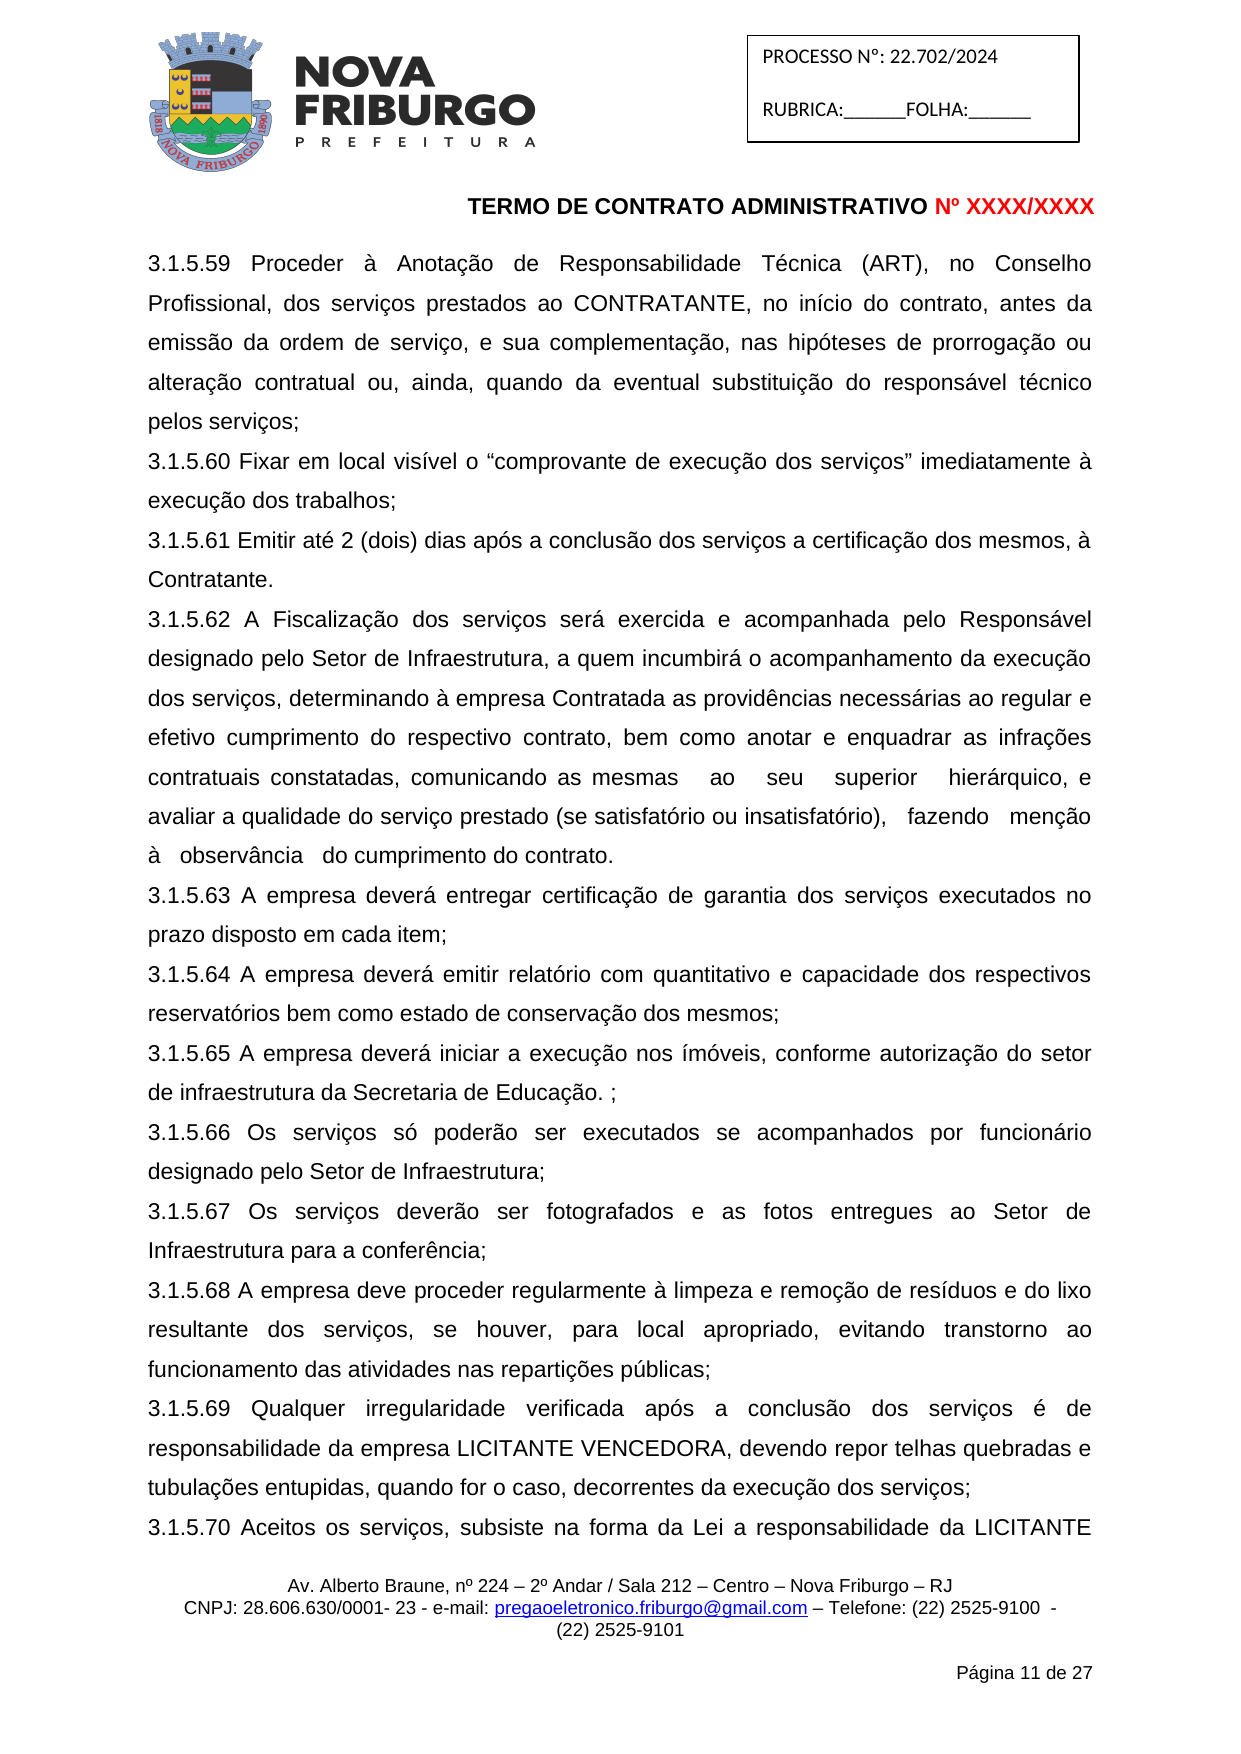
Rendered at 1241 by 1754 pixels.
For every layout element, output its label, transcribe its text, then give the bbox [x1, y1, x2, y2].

list 3.1.5.60 Fixar em local visível o “comprovante de execução dos serviços” imediatamente à execução dos trabalhos; [148, 448, 1092, 513]
list 3.1.5.65 A empresa deverá iniciar a execução nos ímóveis, conforme autorização do setor de infraestrutura da Secretaria de Educação. ; [148, 1040, 1092, 1106]
list 3.1.5.70 Aceitos os serviços, subsiste na forma da Lei a responsabilidade da LICITANTE VENCEDORA pelos serviços prestados. [148, 1513, 1092, 1540]
list 3.1.5.62 A Fiscalização dos serviços será exercida e acompanhada pelo Responsável designado pelo Setor de Infraestrutura, a quem incumbirá o acompanhamento da execução dos serviços, determinando à empresa Contratada as providências necessárias ao regular e efetivo cumprimento do respectivo contrato, bem como anotar e enquadrar as infrações contratuais constatadas, comunicando as mesmas ao seu superior hierárquico, e avaliar a qualidade do serviço prestado (se satisfatório ou insatisfatório), fazendo menção à observância do cumprimento do contrato. [148, 606, 1092, 869]
list 3.1.5.59 Proceder à Anotação de Responsabilidade Técnica (ART), no Conselho Profissional, dos serviços prestados ao CONTRATANTE, no início do contrato, antes da emissão da ordem de serviço, e sua complementação, nas hipóteses de prorrogação ou alteração contratual ou, ainda, quando da eventual substituição do responsável técnico pelos serviços; [148, 250, 1092, 434]
list 3.1.5.64 A empresa deverá emitir relatório com quantitativo e capacidade dos respectivos reservatórios bem como estado de conservação dos mesmos; [148, 961, 1092, 1027]
list 3.1.5.67 Os serviços deverão ser fotografados e as fotos entregues ao Setor de Infraestrutura para a conferência; [148, 1198, 1092, 1263]
list 3.1.5.61 Emitir até 2 (dois) dias após a conclusão dos serviços a certificação dos mesmos, à Contratante. [148, 527, 1092, 592]
list 3.1.5.69 Qualquer irregularidade verificada após a conclusão dos serviços é de responsabilidade da empresa LICITANTE VENCEDORA, devendo repor telhas quebradas e tubulações entupidas, quando for o caso, decorrentes da execução dos serviços; [148, 1395, 1092, 1500]
list 3.1.5.68 A empresa deve proceder regularmente à limpeza e remoção de resíduos e do lixo resultante dos serviços, se houver, para local apropriado, evitando transtorno ao funcionamento das atividades nas repartições públicas; [148, 1277, 1092, 1382]
list 3.1.5.66 Os serviços só poderão ser executados se acompanhados por funcionário designado pelo Setor de Infraestrutura; [148, 1119, 1092, 1184]
picture [134, 26, 550, 174]
text 3.1.5.63 A empresa deverá entregar certificação de garantia dos serviços executados no prazo disposto em cada item; [148, 882, 1092, 948]
